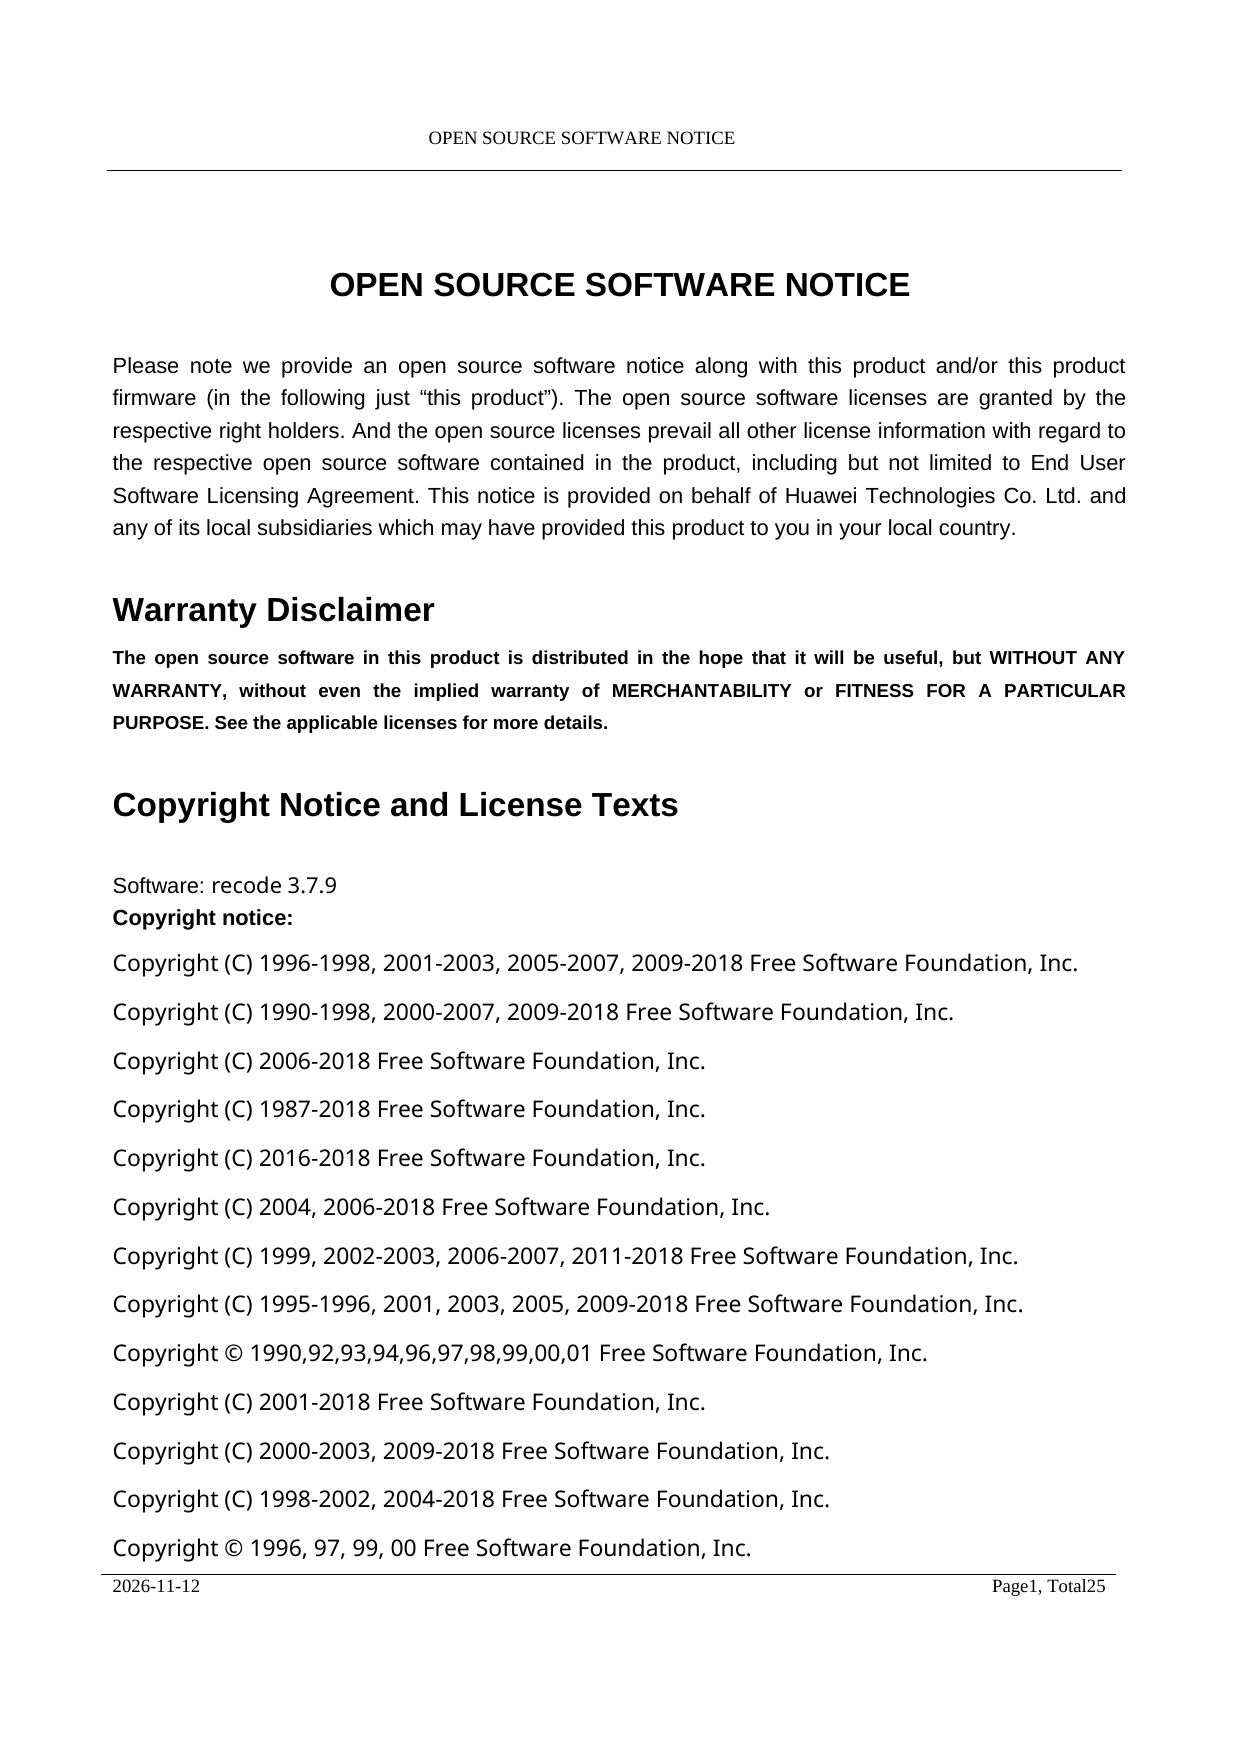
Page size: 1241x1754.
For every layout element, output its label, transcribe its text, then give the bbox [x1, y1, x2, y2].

text Warranty Disclaimer [112, 576, 1128, 641]
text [112, 947, 1128, 1564]
text Software: recode 3.7.9 [112, 869, 1128, 901]
text OPEN SOURCE SOFTWARE NOTICE [112, 251, 1128, 316]
text Please note we provide an open source software notice along with this product and/or this product firmware (in the following just “this product”). The open source software licenses are granted by the respective right holders. And the open source licenses prevail all other license information with regard to the respective open source software contained in the product, including but not limited to End User Software Licensing Agreement. This notice is provided on behalf of Huawei Technologies Co. Ltd. and any of its local subsidiaries which may have provided this product to you in your local country. [112, 349, 1128, 544]
text Copyright notice: [112, 901, 1128, 934]
text The open source software in this product is distributed in the hope that it will be useful, but WITHOUT ANY WARRANTY, without even the implied warranty of MERCHANTABILITY or FITNESS FOR A PARTICULAR PURPOSE. See the applicable licenses for more details. [112, 641, 1128, 739]
text Copyright Notice and License Texts [112, 771, 1128, 836]
